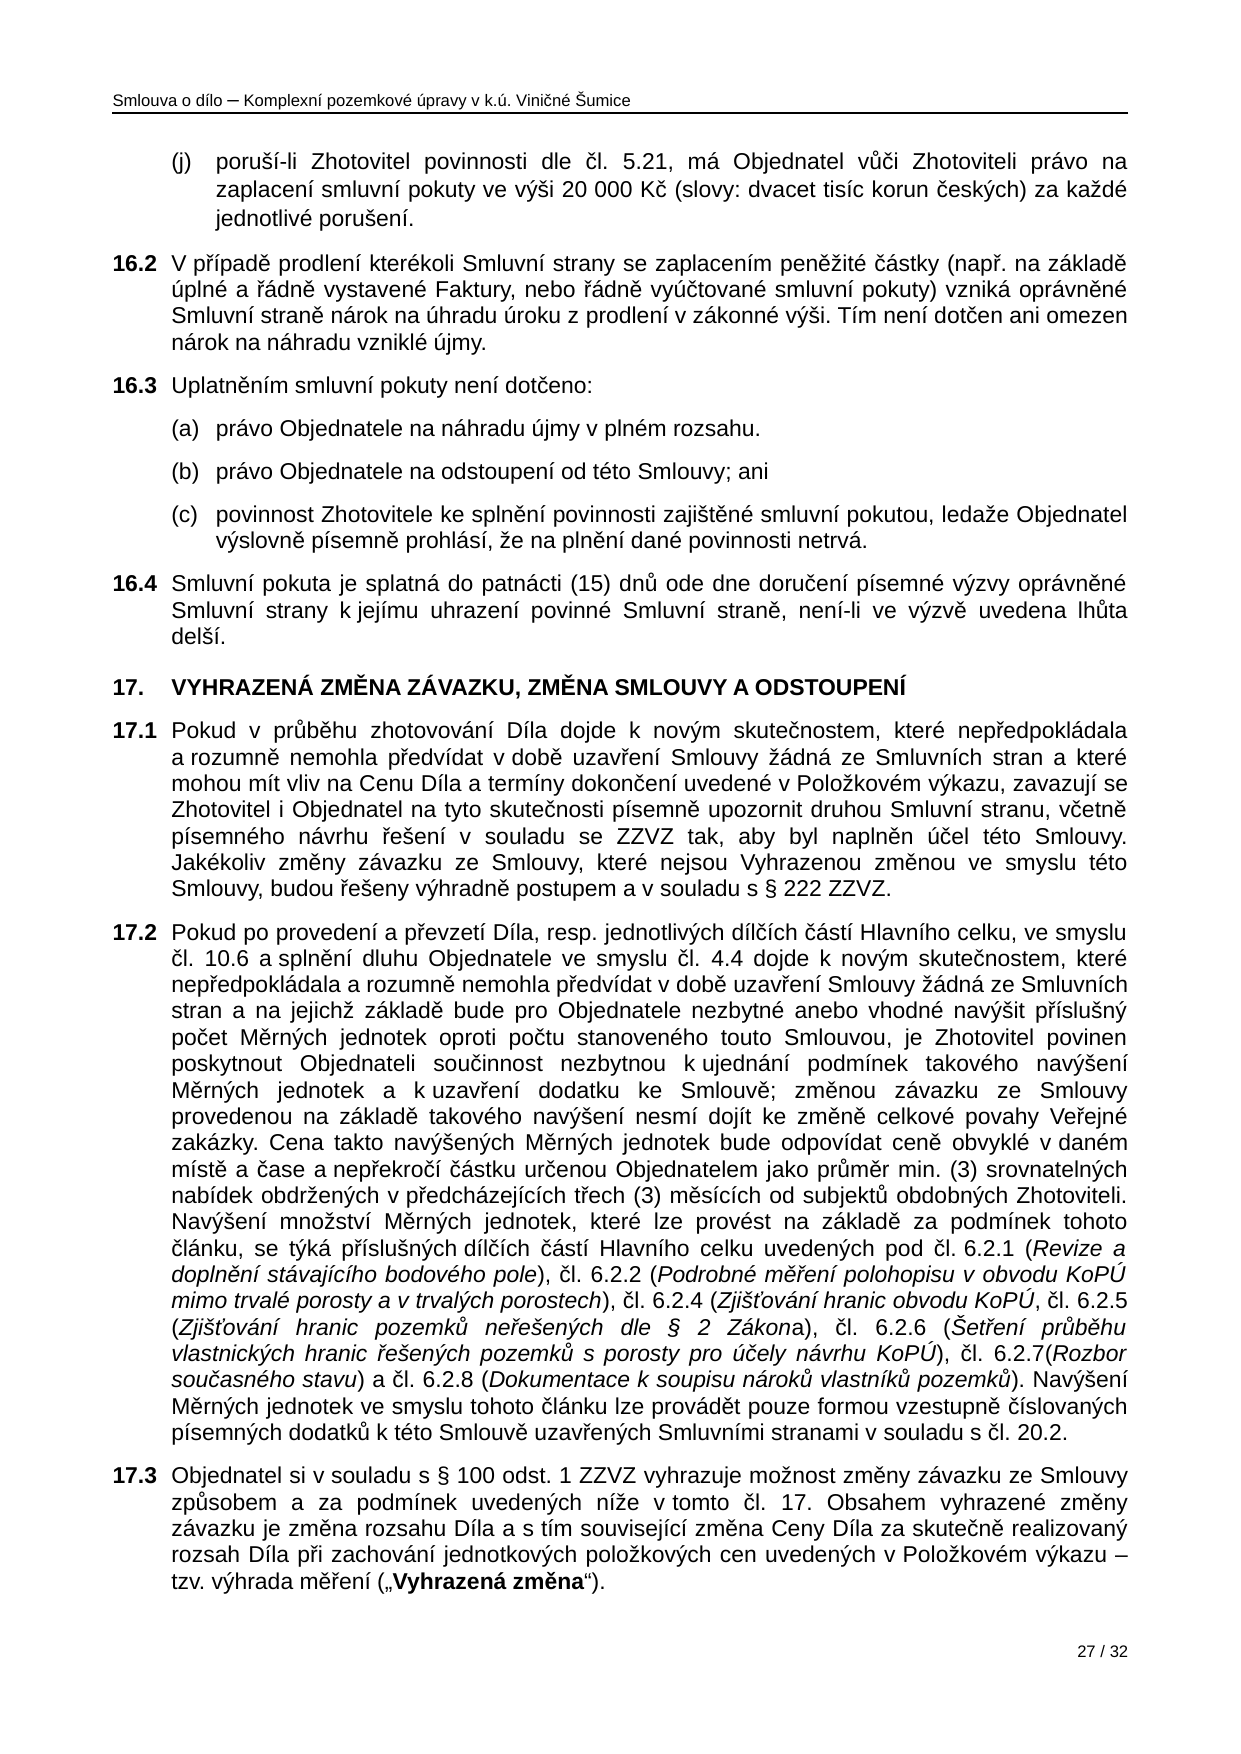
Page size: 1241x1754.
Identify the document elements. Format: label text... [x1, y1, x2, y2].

list povinnost Zhotovitele ke splnění povinnosti zajištěné smluvní pokutou, ledaže Objednatel výslovně písemně prohlásí, že na plnění dané povinnosti netrvá. [171, 501, 1128, 553]
text Pokud v průběhu zhotovování Díla dojde k novým skutečnostem, které nepředpokládala a rozumně nemohla předvídat v době uzavření Smlouvy žádná ze Smluvních stran a které mohou mít vliv na Cenu Díla a termíny dokončení uvedené v Položkovém výkazu, zavazují se Zhotovitel i Objednatel na tyto skutečnosti písemně upozornit druhou Smluvní stranu, včetně písemného návrhu řešení v souladu se ZZVZ tak, aby byl naplněn účel této Smlouvy. Jakékoliv změny závazku ze Smlouvy, které nejsou Vyhrazenou změnou ve smyslu této Smlouvy, budou řešeny výhradně postupem a v souladu s § 222 ZZVZ. [112, 717, 1128, 902]
list právo Objednatele na náhradu újmy v plném rozsahu. [171, 415, 1128, 441]
text Vyhrazená změna závazku, změna smlouvy a odstoupení [112, 674, 1128, 701]
list právo Objednatele na odstoupení od této Smlouvy; ani [171, 458, 1128, 484]
text Pokud po provedení a převzetí Díla, resp. jednotlivých dílčích částí Hlavního celku, ve smyslu čl. 10.6 a splnění dluhu Objednatele ve smyslu čl. 4.4 dojde k novým skutečnostem, které nepředpokládala a rozumně nemohla předvídat v době uzavření Smlouvy žádná ze Smluvních stran a na jejichž základě bude pro Objednatele nezbytné anebo vhodné navýšit příslušný počet Měrných jednotek oproti počtu stanoveného touto Smlouvou, je Zhotovitel povinen poskytnout Objednateli součinnost nezbytnou k ujednání podmínek takového navýšení Měrných jednotek a k uzavření dodatku ke Smlouvě; změnou závazku ze Smlouvy provedenou na základě takového navýšení nesmí dojít ke změně celkové povahy Veřejné zakázky. Cena takto navýšených Měrných jednotek bude odpovídat ceně obvyklé v daném místě a čase a nepřekročí částku určenou Objednatelem jako průměr min. (3) srovnatelných nabídek obdržených v předcházejících třech (3) měsících od subjektů obdobných Zhotoviteli. Navýšení množství Měrných jednotek, které lze provést na základě za podmínek tohoto článku, se týká příslušných dílčích částí Hlavního celku uvedených pod čl. 6.2.1 (Revize a doplnění stávajícího bodového pole), čl. 6.2.2 (Podrobné měření polohopisu v obvodu KoPÚ mimo trvalé porosty a v trvalých porostech), čl. 6.2.4 (Zjišťování hranic obvodu KoPÚ, čl. 6.2.5 (Zjišťování hranic pozemků neřešených dle § 2 Zákona), čl. 6.2.6 (Šetření průběhu vlastnických hranic řešených pozemků s porosty pro účely návrhu KoPÚ), čl. 6.2.7(Rozbor současného stavu) a čl. 6.2.8 (Dokumentace k soupisu nároků vlastníků pozemků). Navýšení Měrných jednotek ve smyslu tohoto článku lze provádět pouze formou vzestupně číslovaných písemných dodatků k této Smlouvě uzavřených Smluvními stranami v souladu s čl. 20.2. [112, 918, 1128, 1446]
text Objednatel si v souladu s § 100 odst. 1 ZZVZ vyhrazuje možnost změny závazku ze Smlouvy způsobem a za podmínek uvedených níže v tomto čl. 17. Obsahem vyhrazené změny závazku je změna rozsahu Díla a s tím související změna Ceny Díla za skutečně realizovaný rozsah Díla při zachování jednotkových položkových cen uvedených v Položkovém výkazu – tzv. výhrada měření („Vyhrazená změna“). [112, 1462, 1128, 1594]
text Smluvní pokuta je splatná do patnácti (15) dnů ode dne doručení písemné výzvy oprávněné Smluvní strany k jejímu uhrazení povinné Smluvní straně, není-li ve výzvě uvedena lhůta delší. [112, 570, 1128, 649]
text V případě prodlení kterékoli Smluvní strany se zaplacením peněžité částky (např. na základě úplné a řádně vystavené Faktury, nebo řádně vyúčtované smluvní pokuty) vzniká oprávněné Smluvní straně nárok na úhradu úroku z prodlení v zákonné výši. Tím není dotčen ani omezen nárok na náhradu vzniklé újmy. [112, 250, 1128, 355]
text poruší-li Zhotovitel povinnosti dle čl. 5.21, má Objednatel vůči Zhotoviteli právo na zaplacení smluvní pokuty ve výši 20 000 Kč (slovy: dvacet tisíc korun českých) za každé jednotlivé porušení. [171, 148, 1128, 231]
text Uplatněním smluvní pokuty není dotčeno: [112, 372, 1128, 398]
